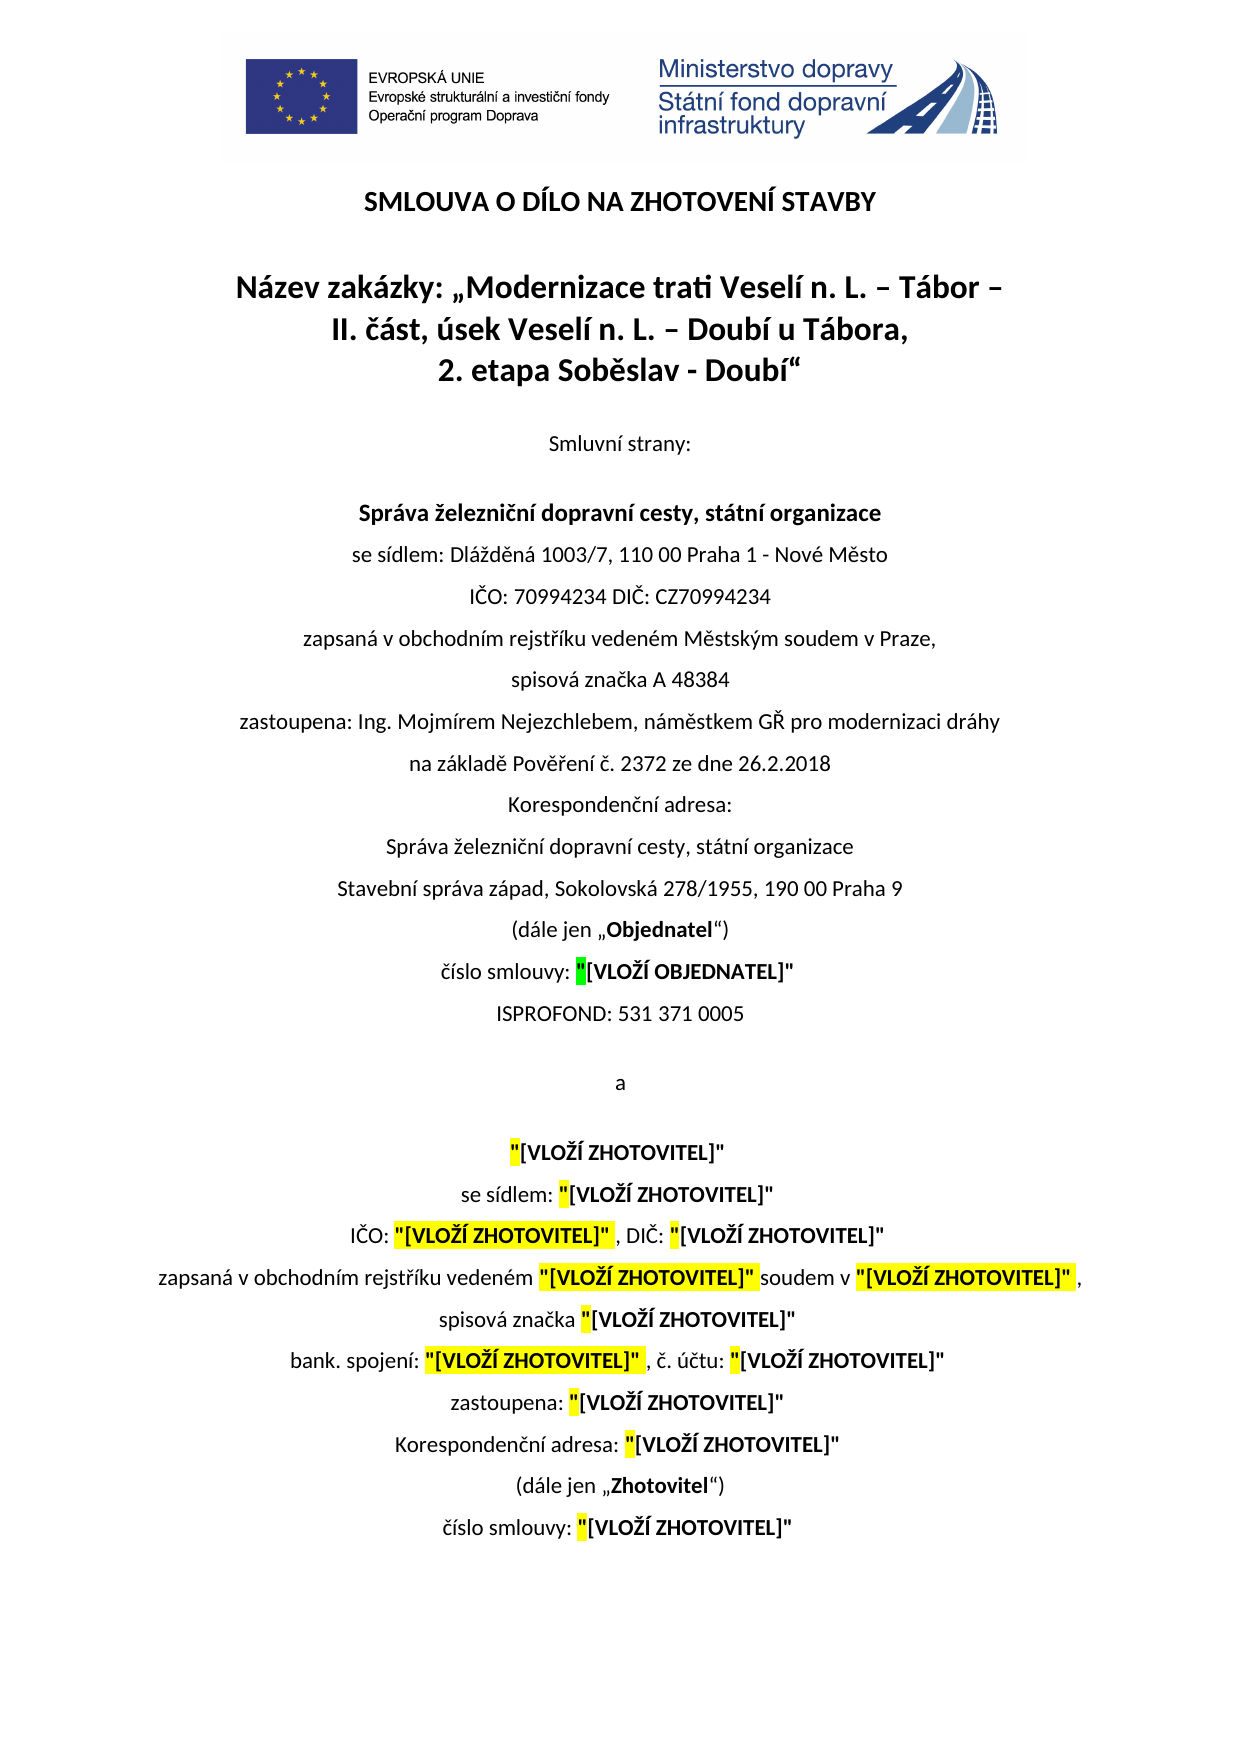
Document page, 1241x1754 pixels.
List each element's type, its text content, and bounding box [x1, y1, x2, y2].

text Název zakázky: „Modernizace trati Veselí n. L. – Tábor – [136, 275, 1104, 304]
text Správa železniční dopravní cesty, státní organizace [136, 831, 1104, 860]
text se sídlem: [136, 1179, 1104, 1208]
text 2. etapa Soběslav - Doubí“ [136, 358, 1104, 387]
text II. část, úsek Veselí n. L. – Doubí u Tábora, [136, 317, 1104, 346]
text Smluvní strany: [136, 428, 1104, 457]
text číslo smlouvy: [136, 956, 1104, 985]
text IČO: , DIČ: [136, 1220, 1104, 1249]
text Korespondenční adresa: [136, 1429, 1104, 1458]
text IČO: 70994234 DIČ: CZ70994234 [136, 581, 1104, 610]
text (dále jen „Zhotovitel“) [136, 1470, 1104, 1499]
text zastoupena: Ing. Mojmírem Nejezchlebem, náměstkem GŘ pro modernizaci dráhy [136, 706, 1104, 735]
text SMLOUVA O DÍLO NA ZHOTOVENÍ STAVBY [136, 183, 1104, 219]
text (dále jen „Objednatel“) [136, 914, 1104, 943]
picture [218, 31, 1029, 162]
text Korespondenční adresa: [136, 789, 1104, 818]
text zapsaná v obchodním rejstříku vedeném Městským soudem v Praze, [136, 623, 1104, 652]
text spisová značka A 48384 [136, 664, 1104, 693]
text se sídlem: Dlážděná 1003/7, 110 00 Praha 1 - Nové Město [136, 539, 1104, 568]
text na základě Pověření č. 2372 ze dne 26.2.2018 [136, 748, 1104, 777]
text Stavební správa západ, Sokolovská 278/1955, 190 00 Praha 9 [136, 873, 1104, 902]
text zapsaná v obchodním rejstříku vedeném soudem v , [136, 1262, 1104, 1291]
text spisová značka [136, 1304, 1104, 1333]
text zastoupena: [136, 1387, 1104, 1416]
text ISPROFOND: 531 371 0005 [136, 998, 1104, 1027]
text a [136, 1067, 1104, 1097]
text Správa železniční dopravní cesty, státní organizace [136, 498, 1104, 527]
text číslo smlouvy: [136, 1512, 1104, 1541]
text bank. spojení: , č. účtu: [136, 1345, 1104, 1374]
